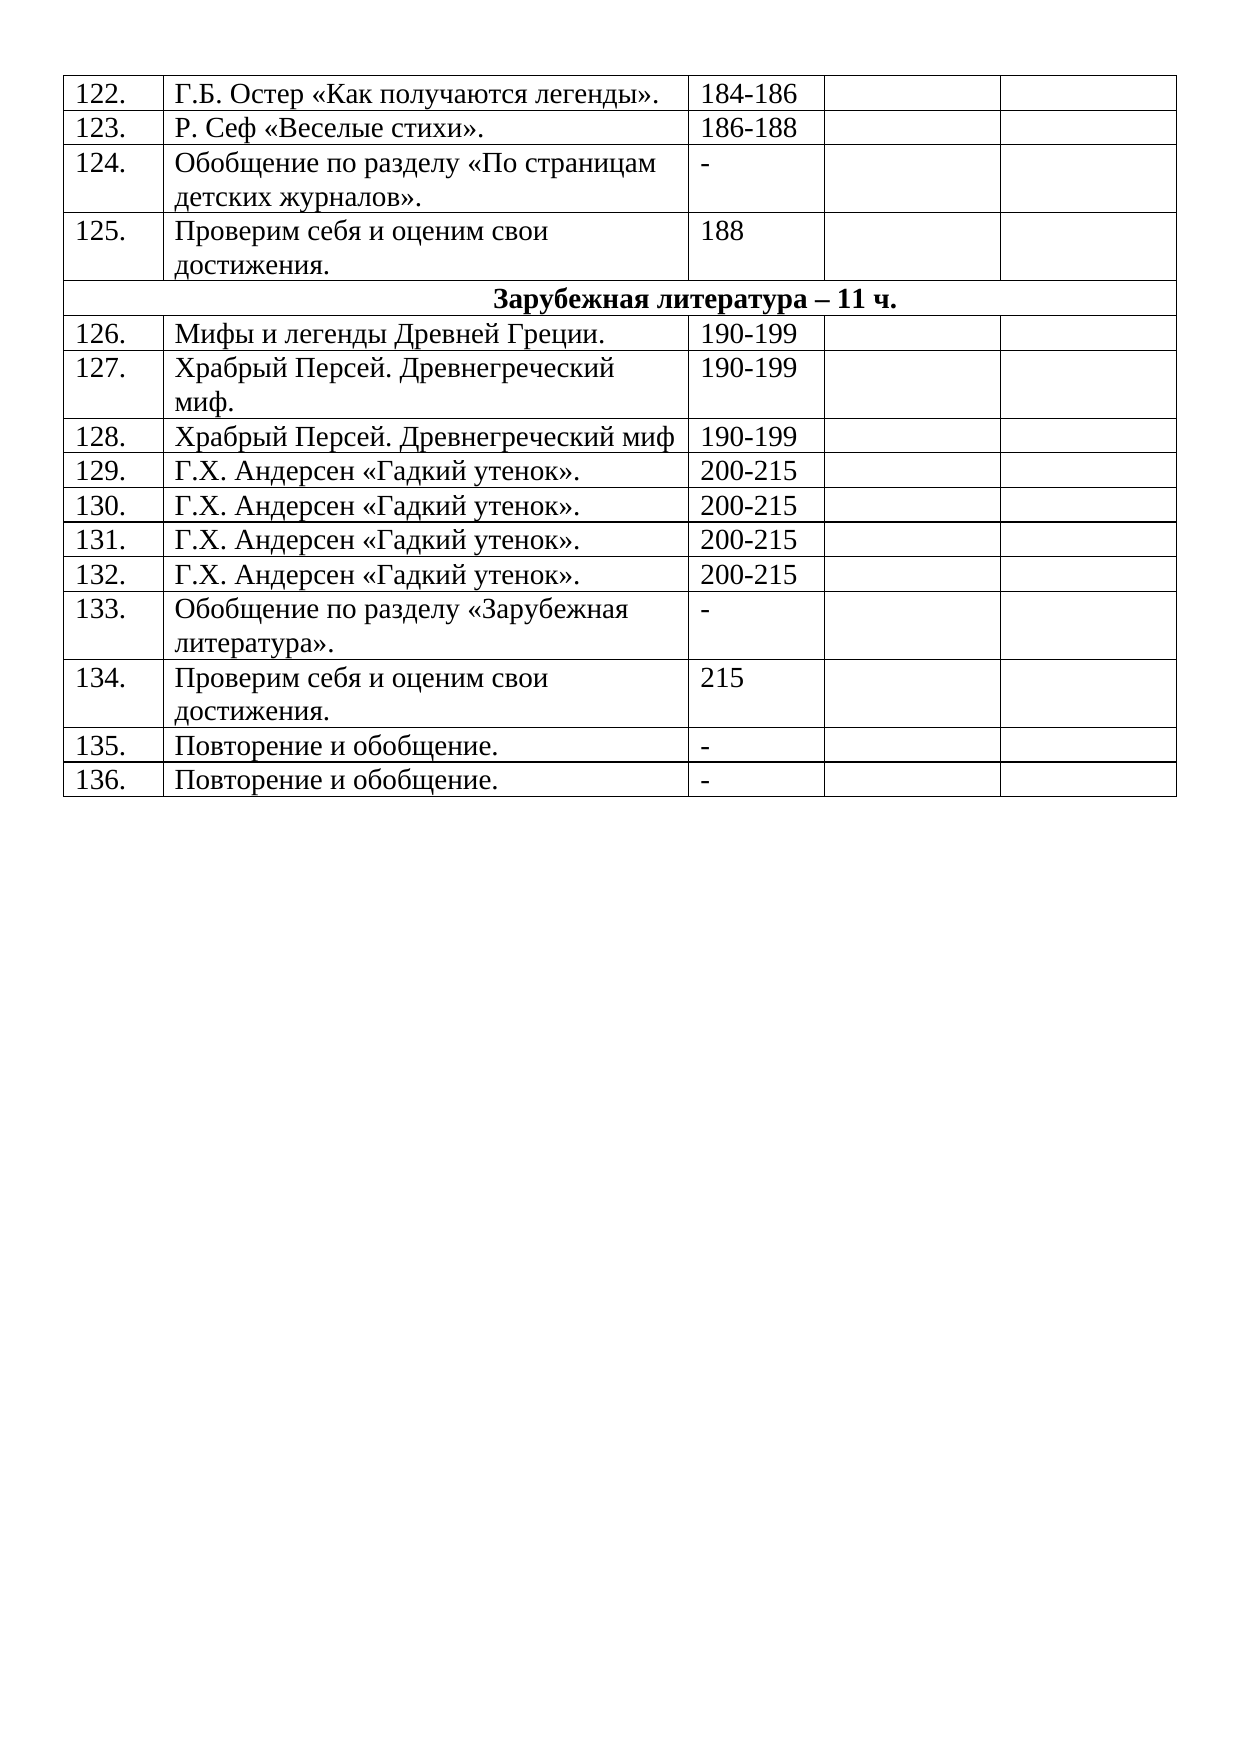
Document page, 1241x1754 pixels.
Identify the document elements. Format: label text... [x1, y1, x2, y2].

table_cell - [689, 728, 824, 761]
table_cell 186-188 [689, 111, 824, 144]
table_cell Г.Х. Андерсен «Гадкий утенок». [164, 557, 688, 591]
table_cell 200-215 [689, 453, 824, 487]
table_cell 190-199 [689, 419, 824, 452]
table_cell 122. [64, 76, 163, 109]
table_cell 132. [64, 557, 163, 591]
table_cell [825, 557, 1000, 591]
table_cell [64, 281, 213, 315]
table_cell Г.Х. Андерсен «Гадкий утенок». [164, 453, 688, 487]
table_cell Обобщение по разделу «Зарубежная литература». [164, 592, 688, 659]
table_cell [1001, 419, 1176, 452]
table_cell [1001, 213, 1176, 280]
table_cell [825, 488, 1000, 521]
table_cell [1001, 728, 1176, 761]
table_cell [1001, 316, 1176, 349]
table_cell 135. [64, 728, 163, 761]
table_cell [1001, 557, 1176, 591]
table_cell 131. [64, 523, 163, 556]
table_cell 134. [64, 660, 163, 727]
table_cell [1001, 145, 1176, 212]
table_cell [825, 660, 1000, 727]
table_cell [825, 351, 1000, 418]
table_cell Проверим себя и оценим свои достижения. [164, 660, 688, 727]
table_cell Г.Х. Андерсен «Гадкий утенок». [164, 488, 688, 521]
table_cell Г.Б. Остер «Как получаются легенды». [164, 76, 688, 109]
table_cell [825, 453, 1000, 487]
table_cell 123. [64, 111, 163, 144]
table_cell 128. [64, 419, 163, 452]
table_cell Обобщение по разделу «По страницам детских журналов». [164, 145, 688, 212]
table_cell 136. [64, 763, 163, 796]
table_cell 190-199 [689, 351, 824, 418]
table_cell 125. [64, 213, 163, 280]
table_cell [825, 728, 1000, 761]
table_cell [825, 316, 1000, 349]
table_cell Повторение и обобщение. [164, 763, 688, 796]
table_cell [825, 523, 1000, 556]
table_cell Храбрый Персей. Древнегреческий миф [164, 419, 688, 452]
table_cell 127. [64, 351, 163, 418]
table_cell Повторение и обобщение. [164, 728, 688, 761]
table_cell [1001, 488, 1176, 521]
table_cell 190-199 [689, 316, 824, 349]
table_cell - [689, 763, 824, 796]
table_cell - [689, 145, 824, 212]
table_cell 133. [64, 592, 163, 659]
table_cell 184-186 [689, 76, 824, 109]
table_cell Проверим себя и оценим свои достижения. [164, 213, 688, 280]
table_cell [1001, 76, 1176, 109]
table_cell [825, 213, 1000, 280]
table_cell [1001, 453, 1176, 487]
table_cell [1001, 660, 1176, 727]
table_cell [1001, 523, 1176, 556]
table_cell 126. [64, 316, 163, 349]
table_cell [1001, 111, 1176, 144]
table_cell [825, 111, 1000, 144]
table_cell [825, 419, 1000, 452]
table_cell 130. [64, 488, 163, 521]
table_cell 124. [64, 145, 163, 212]
table_cell Мифы и легенды Древней Греции. [164, 316, 688, 349]
table_cell [825, 592, 1000, 659]
table_cell Зарубежная литература – 11 ч. [214, 281, 1176, 315]
table_cell 129. [64, 453, 163, 487]
table_cell - [689, 592, 824, 659]
table_cell Г.Х. Андерсен «Гадкий утенок». [164, 523, 688, 556]
table_cell [1001, 351, 1176, 418]
table_cell [825, 145, 1000, 212]
table_cell [825, 76, 1000, 109]
table_cell 200-215 [689, 488, 824, 521]
table_cell [1001, 592, 1176, 659]
table_cell 188 [689, 213, 824, 280]
table_cell [1001, 763, 1176, 796]
table_cell 200-215 [689, 523, 824, 556]
table_cell [825, 763, 1000, 796]
table_cell Храбрый Персей. Древнегреческий миф. [164, 351, 688, 418]
table_cell 215 [689, 660, 824, 727]
table_cell Р. Сеф «Веселые стихи». [164, 111, 688, 144]
table_cell 200-215 [689, 557, 824, 591]
